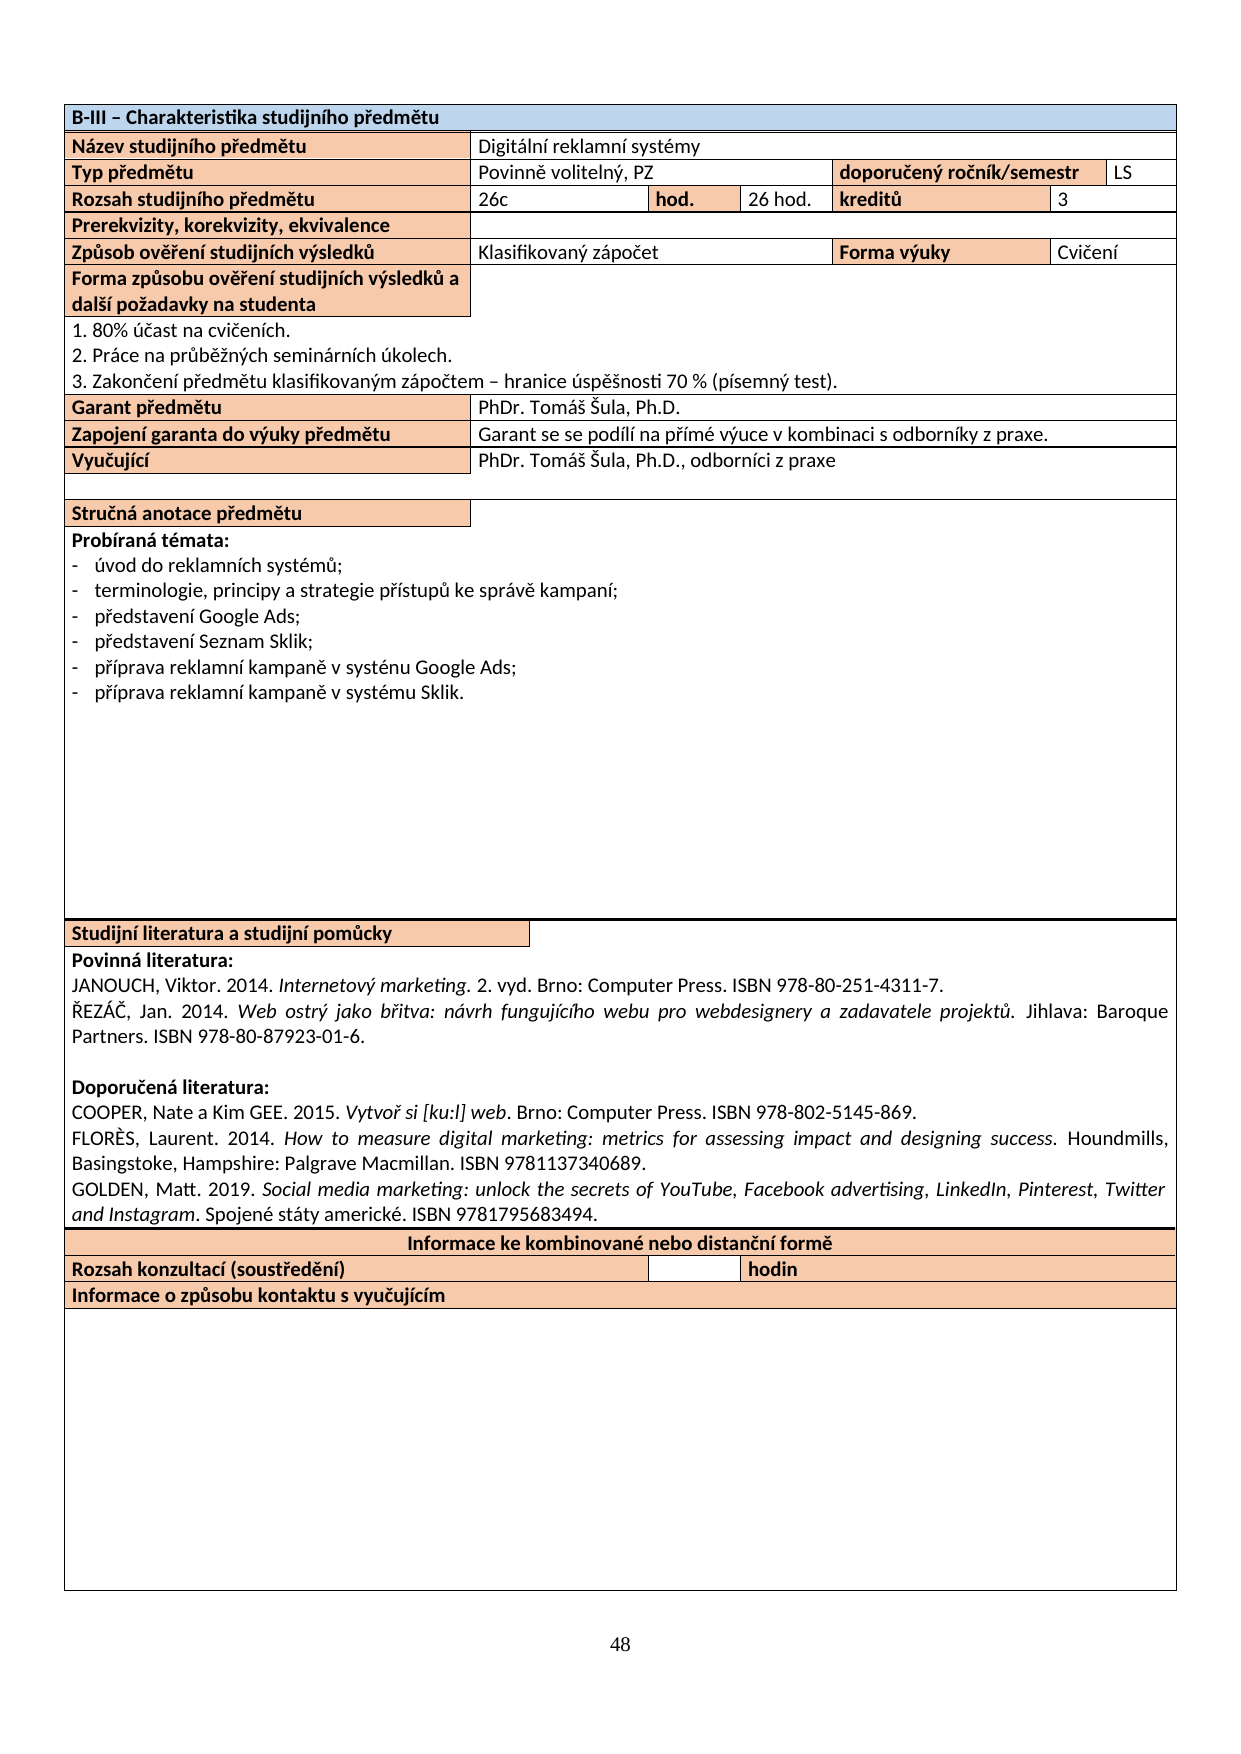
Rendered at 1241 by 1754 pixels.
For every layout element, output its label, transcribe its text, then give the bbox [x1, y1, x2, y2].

table_cell Povinně volitelný, PZ [471, 160, 832, 185]
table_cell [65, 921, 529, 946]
table_cell Cvičení [1051, 239, 1176, 264]
table_cell [471, 213, 1176, 238]
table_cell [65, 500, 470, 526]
table_cell Způsob ověření studijních výsledků [65, 239, 470, 264]
table_cell Klasifikovaný zápočet [471, 239, 832, 264]
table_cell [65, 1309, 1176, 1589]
table_cell 26 hod. [741, 186, 832, 211]
table_cell 3 [1051, 186, 1176, 211]
table_cell [471, 265, 1176, 316]
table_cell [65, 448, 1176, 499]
table_cell Digitální reklamní systémy [471, 133, 1176, 158]
table_cell Typ předmětu [65, 160, 470, 185]
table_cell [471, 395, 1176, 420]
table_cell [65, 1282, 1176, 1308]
table_cell Prerekvizity, korekvizity, ekvivalence [65, 213, 470, 238]
table_cell Forma způsobu ověření studijních výsledků a další požadavky na studenta [65, 265, 470, 316]
table_cell Název studijního předmětu [65, 133, 470, 158]
table_cell hod. [649, 186, 740, 211]
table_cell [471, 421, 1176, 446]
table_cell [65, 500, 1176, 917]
table_cell 26c [471, 186, 648, 211]
table_cell Rozsah studijního předmětu [65, 186, 470, 211]
table_header B-III – Charakteristika studijního předmětu [65, 105, 1176, 130]
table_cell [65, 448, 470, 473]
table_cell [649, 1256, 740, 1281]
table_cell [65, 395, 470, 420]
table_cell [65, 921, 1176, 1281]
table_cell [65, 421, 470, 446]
table_cell doporučený ročník/semestr [833, 160, 1106, 185]
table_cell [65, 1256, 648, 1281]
table_cell LS [1107, 160, 1176, 185]
table_cell Forma výuky [833, 239, 1050, 264]
table_cell 1. 80% účast na cvičeních. 2. Práce na průběžných seminárních úkolech. 3. Zakončení předmětu klasifikovaným zápočtem – hranice úspěšnosti 70 % (písemný test). [65, 316, 1176, 393]
table_cell kreditů [833, 186, 1050, 211]
